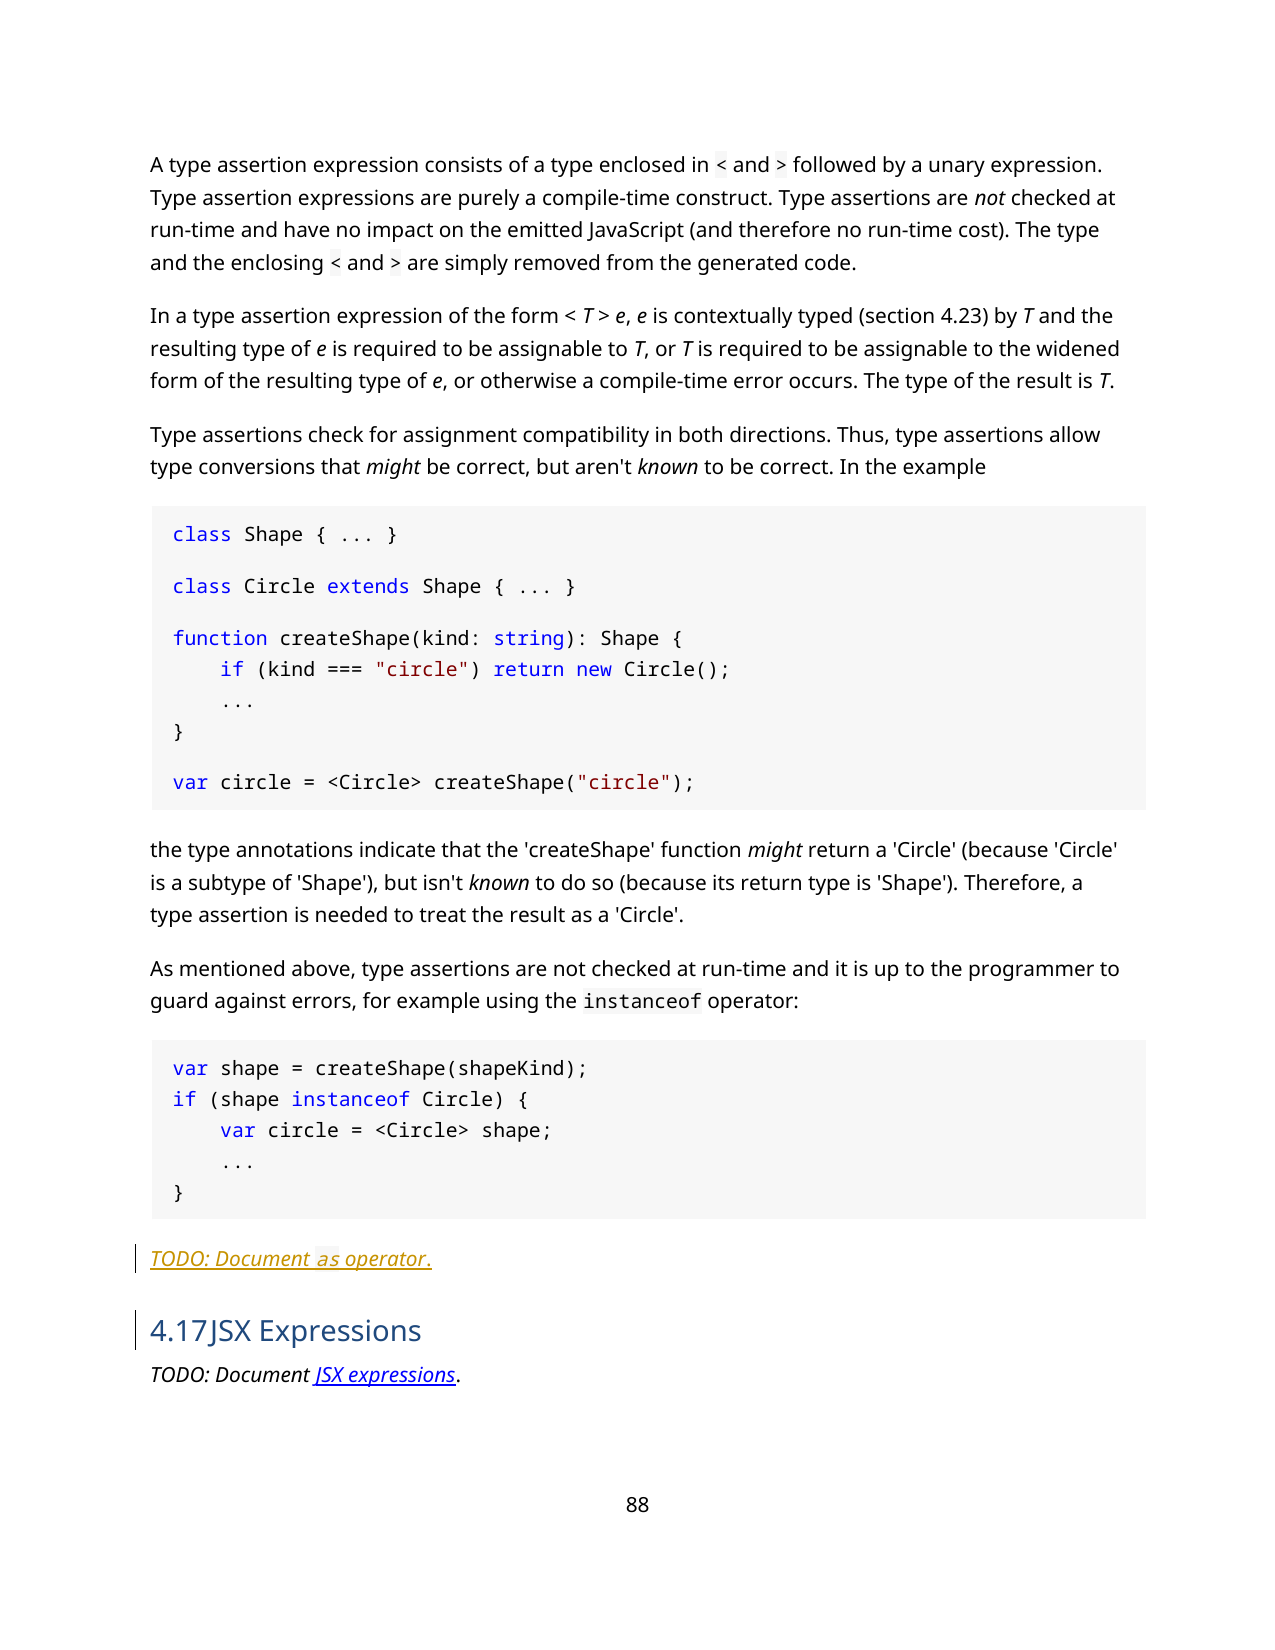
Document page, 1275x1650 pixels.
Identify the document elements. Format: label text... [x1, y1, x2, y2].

text TODO: Document JSX expressions. [150, 1360, 1125, 1388]
text the type annotations indicate that the 'createShape' function might return a 'Circle' (because 'Circle' is a subtype of 'Shape'), but isn't known to do so (because its return type is 'Shape'). Therefore, a type assertion is needed to treat the result as a 'Circle'. [150, 835, 1125, 929]
text A type assertion expression consists of a type enclosed in < and > followed by a unary expression. Type assertion expressions are purely a compile-time construct. Type assertions are not checked at run-time and have no impact on the emitted JavaScript (and therefore no run-time cost). The type and the enclosing < and > are simply removed from the generated code. [150, 150, 1125, 276]
text Type assertions check for assignment compatibility in both directions. Thus, type assertions allow type conversions that might be correct, but aren't known to be correct. In the example [150, 420, 1125, 481]
text In a type assertion expression of the form < T > e, e is contextually typed (section 4.23) by T and the resulting type of e is required to be assignable to T, or T is required to be assignable to the widened form of the resulting type of e, or otherwise a compile-time error occurs. The type of the result is T. [150, 301, 1125, 395]
text var circle = <Circle> createShape("circle"); [164, 754, 1133, 798]
subtitle JSX Expressions [150, 1310, 1125, 1350]
text class Shape { ... } [164, 519, 1133, 547]
text As mentioned above, type assertions are not checked at run-time and it is up to the programmer to guard against errors, for example using the instanceof operator: [150, 954, 1125, 1015]
text var shape = createShape(shapeKind); if (shape instanceof Circle) { var circle = <Circle> shape; ... } [164, 1052, 1133, 1207]
text class Circle extends Shape { ... } [164, 558, 1133, 599]
text function createShape(kind: string): Shape { if (kind === "circle") return new Circle(); ... } [164, 609, 1133, 744]
